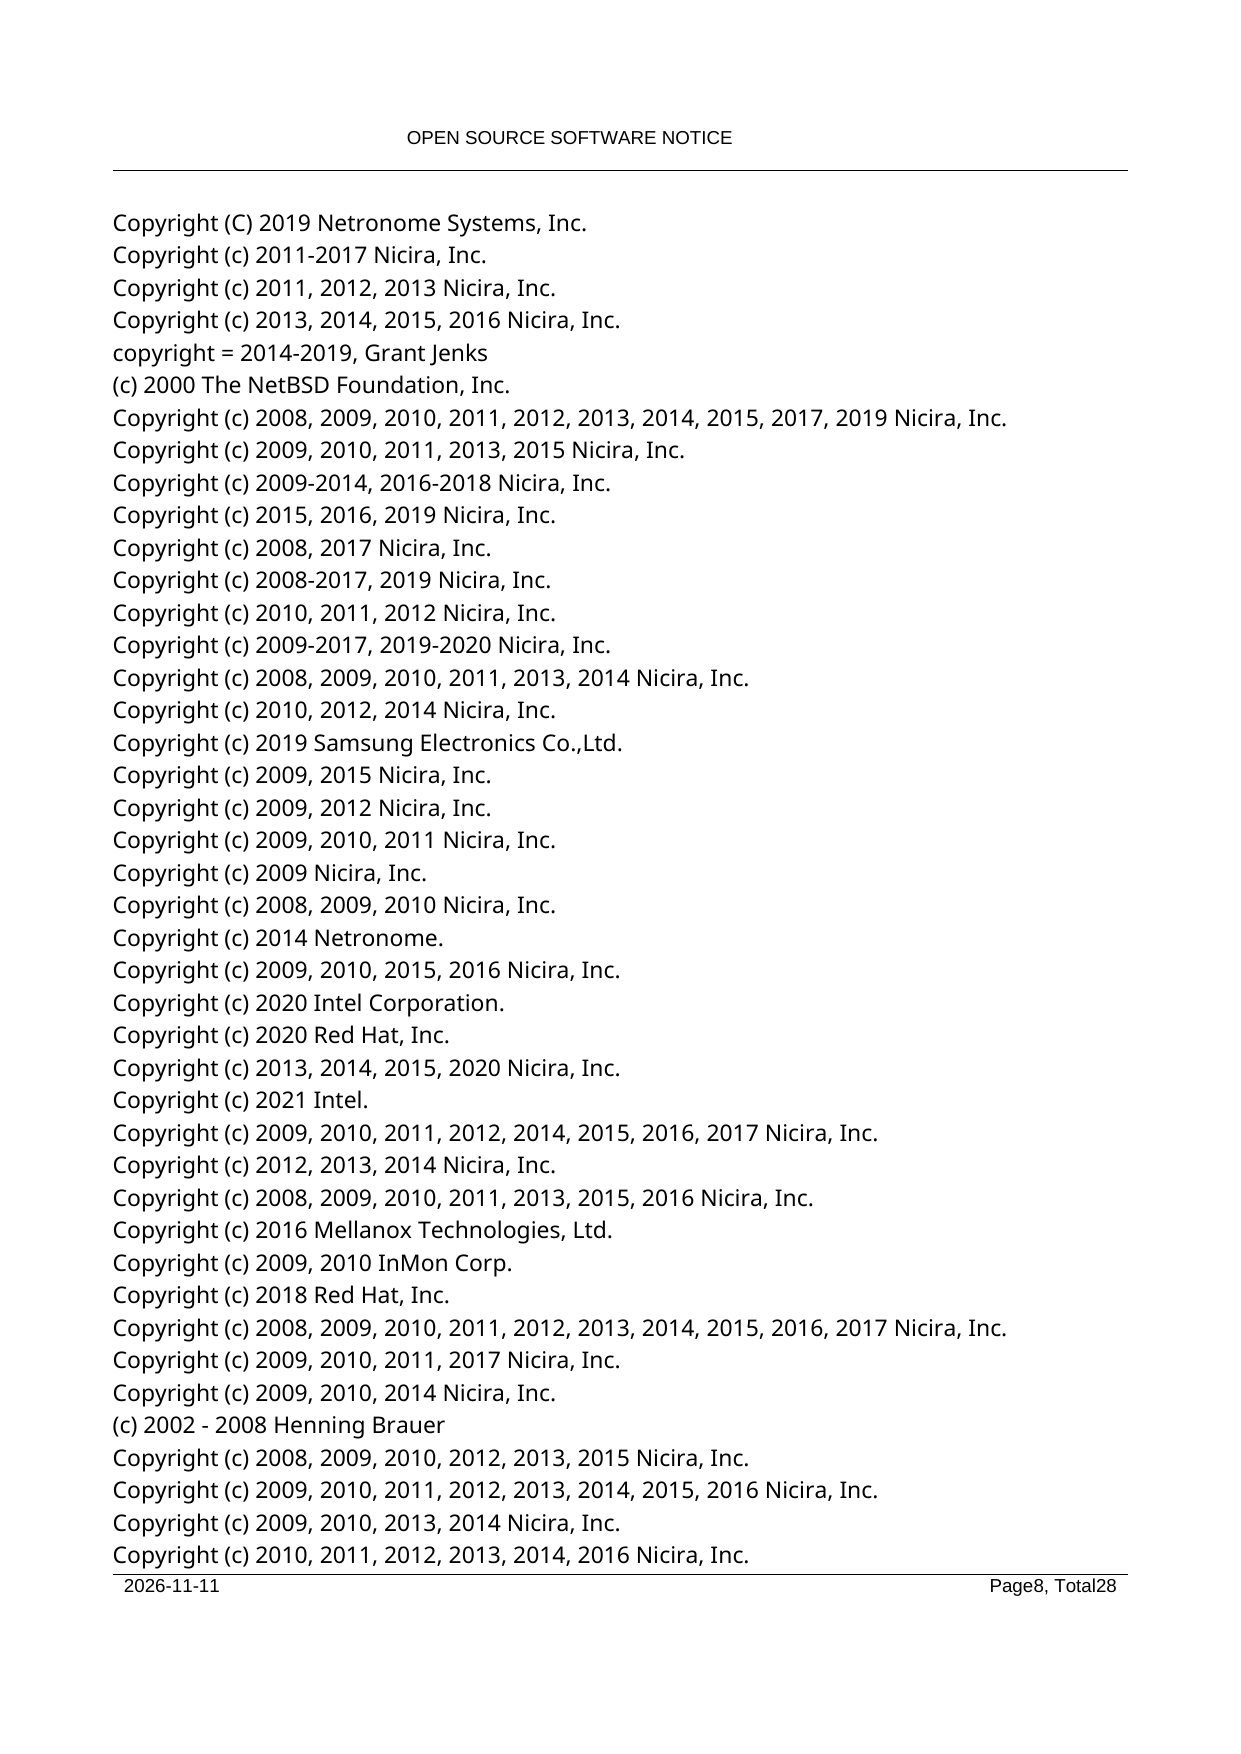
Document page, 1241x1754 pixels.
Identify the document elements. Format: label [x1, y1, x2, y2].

text [112, 206, 1128, 1571]
